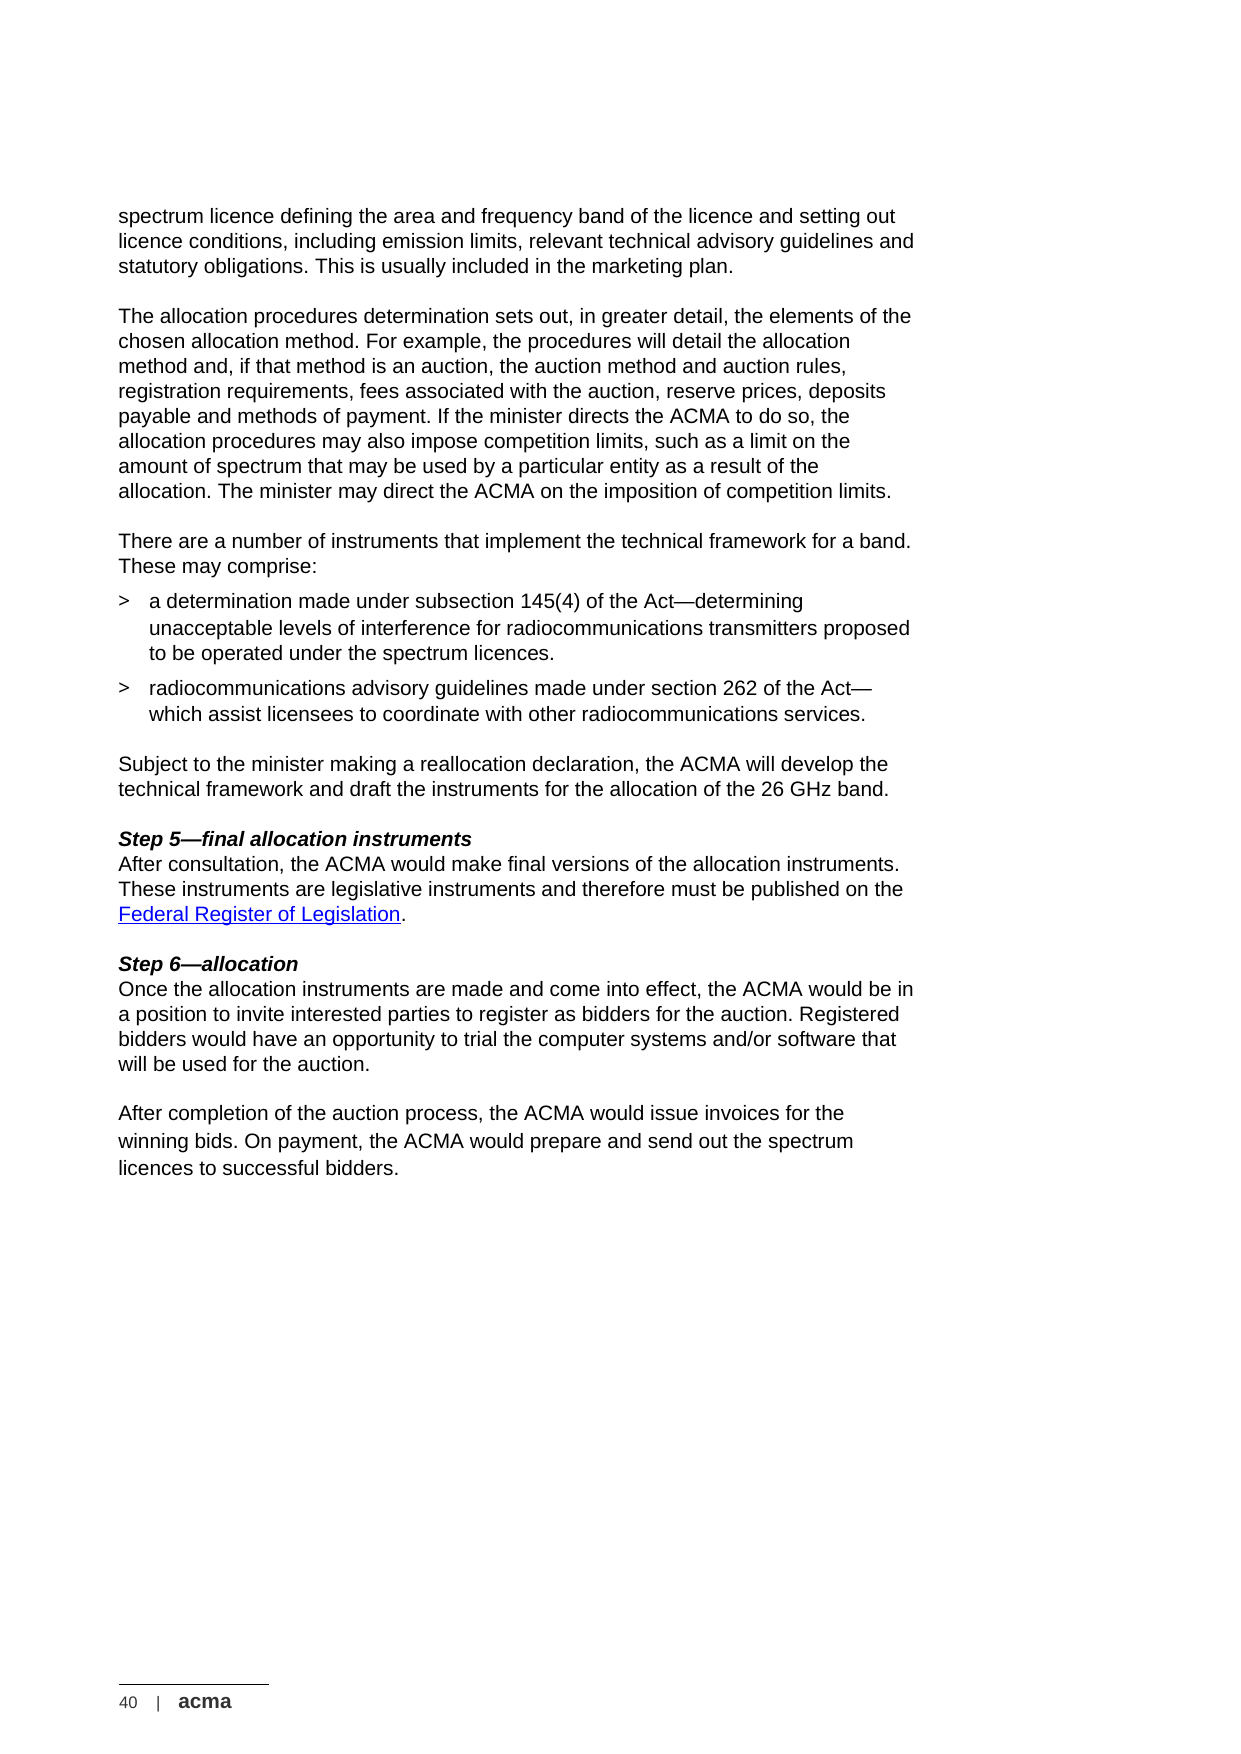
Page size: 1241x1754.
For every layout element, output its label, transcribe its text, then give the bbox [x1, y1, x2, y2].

text The allocation procedures determination sets out, in greater detail, the elements of the chosen allocation method. For example, the procedures will detail the allocation method and, if that method is an auction, the auction method and auction rules, registration requirements, fees associated with the auction, reserve prices, deposits payable and methods of payment. If the minister directs the ACMA to do so, the allocation procedures may also impose competition limits, such as a limit on the amount of spectrum that may be used by a particular entity as a result of the allocation. The minister may direct the ACMA on the imposition of competition limits. [118, 303, 917, 503]
text Step 6—allocation [118, 951, 917, 976]
text After consultation, the ACMA would make final versions of the allocation instruments. These instruments are legislative instruments and therefore must be published on the Federal Register of Legislation. [118, 851, 917, 926]
text After completion of the auction process, the ACMA would issue invoices for the winning bids. On payment, the ACMA would prepare and send out the spectrum licences to successful bidders. [118, 1101, 917, 1180]
text There are a number of instruments that implement the technical framework for a band. These may comprise: [118, 528, 917, 578]
text Once the allocation instruments are made and come into effect, the ACMA would be in a position to invite interested parties to register as bidders for the auction. Registered bidders would have an opportunity to trial the computer systems and/or software that will be used for the auction. [118, 976, 917, 1076]
list radiocommunications advisory guidelines made under section 262 of the Act—which assist licensees to coordinate with other radiocommunications services. [118, 673, 917, 726]
list a determination made under subsection 145(4) of the Act—determining unacceptable levels of interference for radiocommunications transmitters proposed to be operated under the spectrum licences. [118, 586, 917, 664]
text Step 5—final allocation instruments [118, 826, 917, 851]
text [118, 203, 917, 278]
text Subject to the minister making a reallocation declaration, the ACMA will develop the technical framework and draft the instruments for the allocation of the 26 GHz band. [118, 751, 917, 801]
